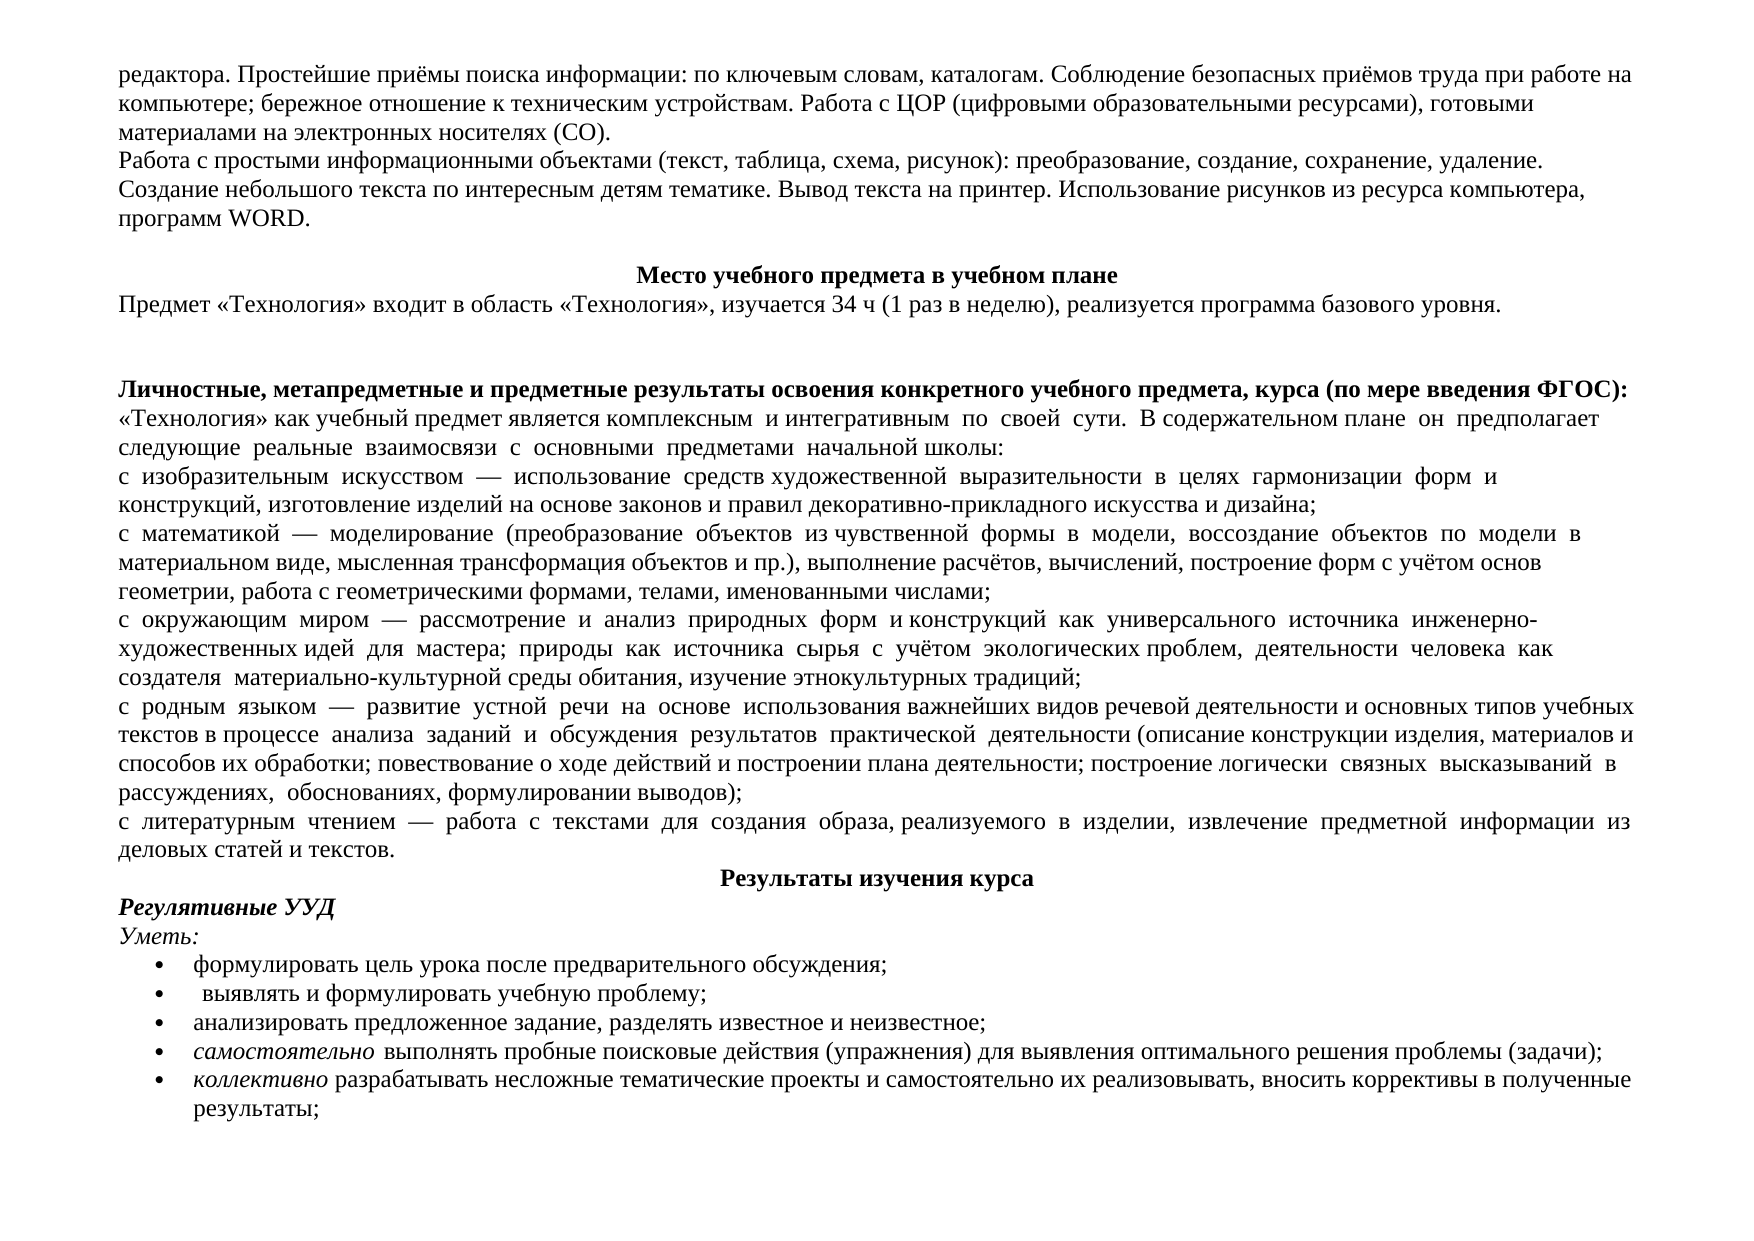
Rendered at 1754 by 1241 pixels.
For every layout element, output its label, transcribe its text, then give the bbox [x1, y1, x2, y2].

text Предмет «Технология» входит в область «Технология», изучается 34 ч (1 раз в неделю), реализуется программа базового уровня. [118, 289, 1636, 318]
list выявлять и формулировать учебную проблему; [156, 978, 1636, 1007]
text «Технология» как учебный предмет является комплексным и интегративным по своей сути. В содержательном плане он предполагает следующие реальные взаимосвязи с основными предметами начальной школы: [118, 403, 1636, 461]
list формулировать цель урока после предварительного обсуждения; [156, 949, 1636, 978]
list анализировать предложенное задание, разделять известное и неизвестное; [156, 1007, 1636, 1036]
text Личностные, метапредметные и предметные результаты освоения конкретного учебного предмета, курса (по мере введения ФГОС): [118, 374, 1636, 403]
text с окружающим миром — рассмотрение и анализ природных форм и конструкций как универсального источника инженерно-художественных идей для мастера; природы как источника сырья с учётом экологических проблем, деятельности человека как создателя материально-культурной среды обитания, изучение этнокультурных традиций; [118, 604, 1636, 691]
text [118, 59, 1636, 145]
text Регулятивные УУД [118, 892, 1636, 921]
text Результаты изучения курса [118, 863, 1636, 892]
list самостоятельно выполнять пробные поисковые действия (упражнения) для выявления оптимального решения проблемы (задачи); [156, 1036, 1636, 1064]
text Место учебного предмета в учебном плане [118, 260, 1636, 289]
text с родным языком — развитие устной речи на основе использования важнейших видов речевой деятельности и основных типов учебных текстов в процессе анализа заданий и обсуждения результатов практической деятельности (описание конструкции изделия, материалов и способов их обработки; повествование о ходе действий и построении плана деятельности; построение логически связных высказываний в рассуждениях, обоснованиях, формулировании выводов); [118, 691, 1636, 806]
text с литературным чтением — работа с текстами для создания образа, реализуемого в изделии, извлечение предметной информации из деловых статей и текстов. [118, 806, 1636, 863]
list коллективно разрабатывать несложные тематические проекты и самостоятельно их реализовывать, вносить коррективы в полученные результаты; [156, 1064, 1636, 1122]
text Работа с простыми информационными объектами (текст, таблица, схема, рисунок): преобразование, создание, сохранение, удаление. Создание небольшого текста по интересным детям тематике. Вывод текста на принтер. Использование рисунков из ресурса компьютера, программ WORD. [118, 145, 1636, 232]
text с математикой — моделирование (преобразование объектов из чувственной формы в модели, воссоздание объектов по модели в материальном виде, мысленная трансформация объектов и пр.), выполнение расчётов, вычислений, построение форм с учётом основ геометрии, работа с геометрическими формами, телами, именованными числами; [118, 518, 1636, 604]
text с изобразительным искусством — использование средств художественной выразительности в целях гармонизации форм и конструкций, изготовление изделий на основе законов и правил декоративно-прикладного искусства и дизайна; [118, 461, 1636, 518]
text Уметь: [118, 921, 1636, 949]
